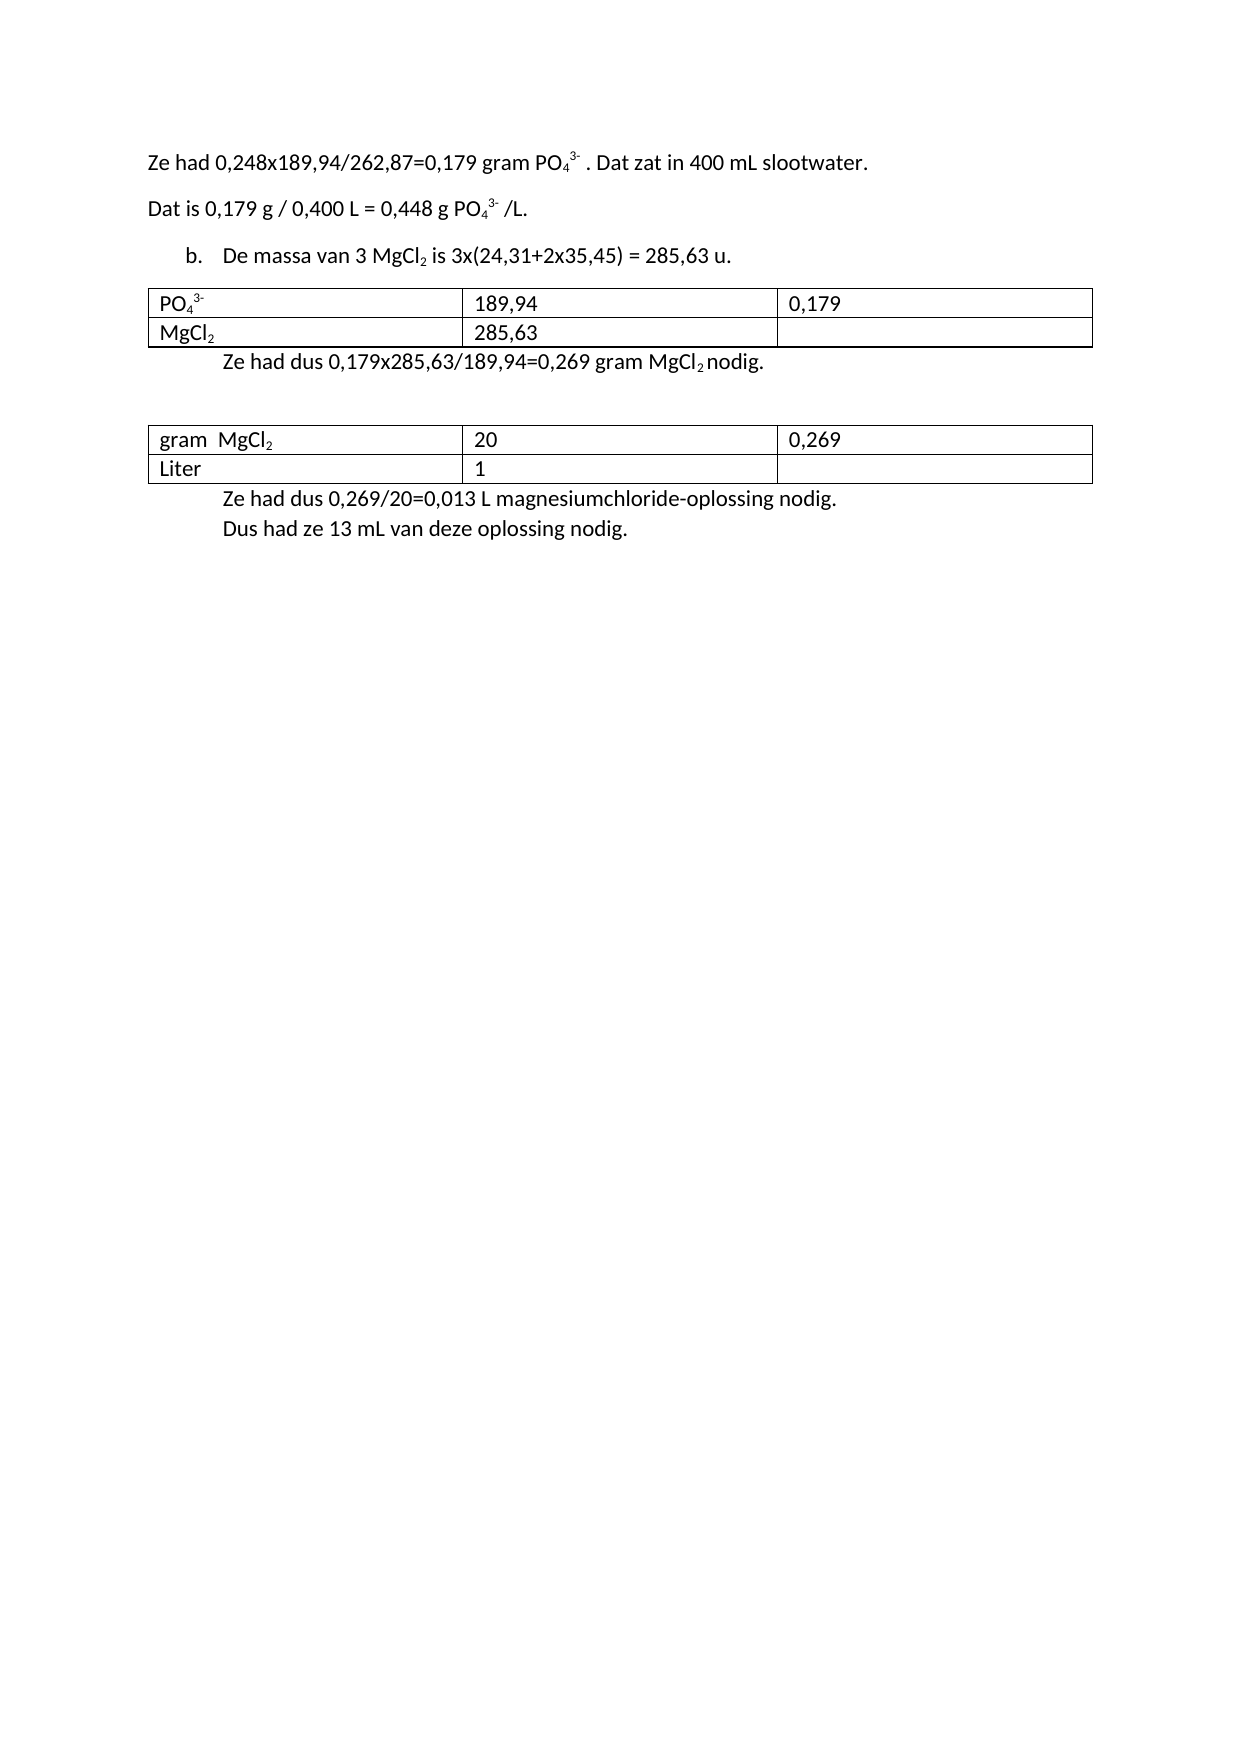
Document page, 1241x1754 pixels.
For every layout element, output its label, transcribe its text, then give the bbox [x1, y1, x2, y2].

table_cell 1 [463, 455, 777, 483]
list Dus had ze 13 mL van deze oplossing nodig. [223, 514, 1093, 542]
table_header 0,179 [778, 289, 1092, 317]
table_cell [778, 455, 1092, 483]
text Ze had 0,248x189,94/262,87=0,179 gram PO43- . Dat zat in 400 mL slootwater. [148, 148, 1093, 176]
table_cell 285,63 [463, 318, 777, 346]
table_header 20 [463, 426, 777, 453]
table_header 189,94 [463, 289, 777, 317]
table_cell [778, 318, 1092, 346]
list Ze had dus 0,269/20=0,013 L magnesiumchloride-oplossing nodig. [223, 484, 1093, 512]
table_header 0,269 [778, 426, 1092, 453]
list Ze had dus 0,179x285,63/189,94=0,269 gram MgCl2 nodig. [223, 348, 1093, 375]
text Dat is 0,179 g / 0,400 L = 0,448 g PO43- /L. [148, 194, 1093, 222]
table_header gram MgCl2 [149, 426, 462, 453]
table_cell MgCl2 [149, 318, 462, 346]
table_header PO43- [149, 289, 462, 317]
list De massa van 3 MgCl2 is 3x(24,31+2x35,45) = 285,63 u. [185, 241, 1093, 269]
table_cell Liter [149, 455, 462, 483]
